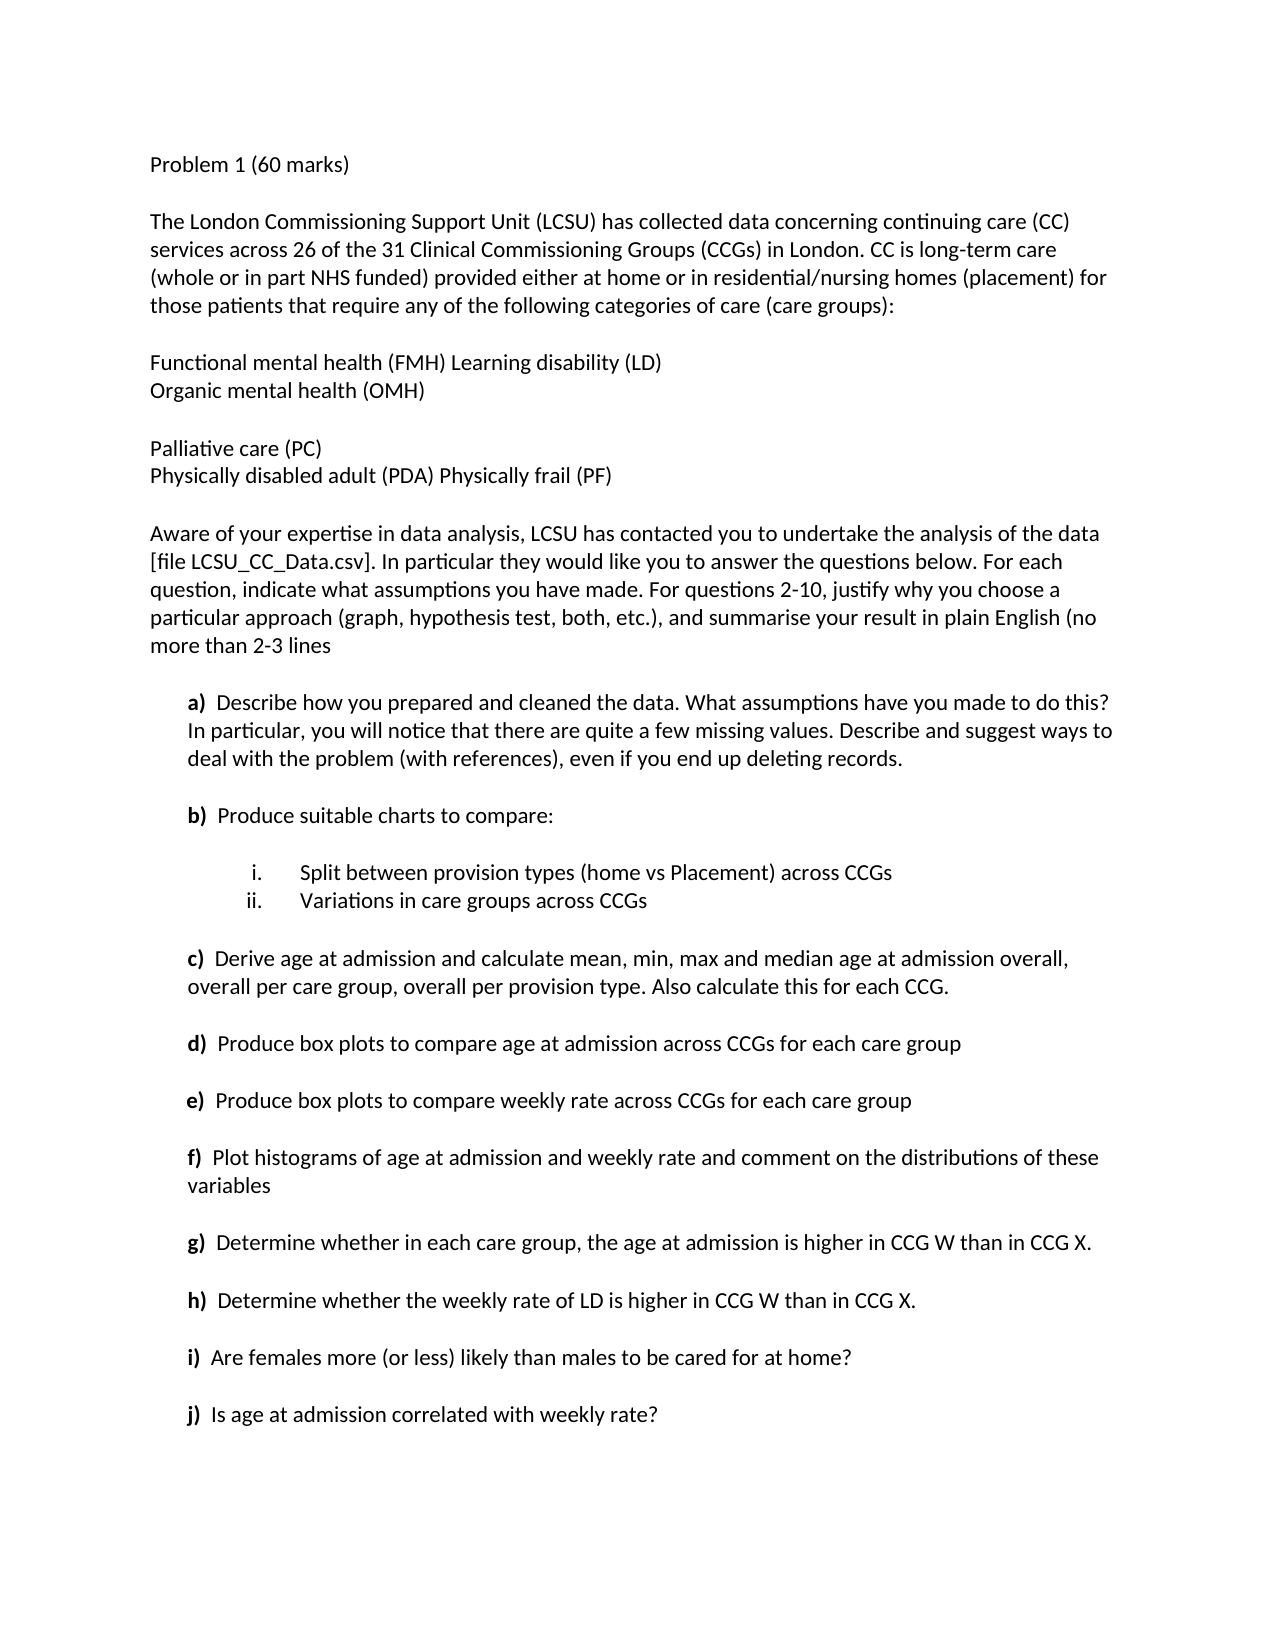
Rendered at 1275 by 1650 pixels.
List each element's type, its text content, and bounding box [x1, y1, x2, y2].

text c) Derive age at admission and calculate mean, min, max and median age at admission overall, overall per care group, overall per provision type. Also calculate this for each CCG. [187, 944, 1125, 1000]
text i) Are females more (or less) likely than males to be cared for at home? [187, 1343, 1125, 1371]
text Aware of your expertise in data analysis, LCSU has contacted you to undertake the analysis of the data [file LCSU_CC_Data.csv]. In particular they would like you to answer the questions below. For each question, indicate what assumptions you have made. For questions 2-10, justify why you choose a particular approach (graph, hypothesis test, both, etc.), and summarise your result in plain English (no more than 2-3 lines [150, 519, 1125, 659]
text h) Determine whether the weekly rate of LD is higher in CCG W than in CCG X. [187, 1286, 1125, 1314]
text f) Plot histograms of age at admission and weekly rate and comment on the distributions of these variables [187, 1143, 1125, 1199]
list Split between provision types (home vs Placement) across CCGs [262, 858, 1125, 887]
text Palliative care (PC) Physically disabled adult (PDA) Physically frail (PF) [150, 434, 1125, 490]
text Problem 1 (60 marks) [150, 150, 1125, 178]
list Variations in care groups across CCGs [262, 887, 1125, 914]
text d) Produce box plots to compare age at admission across CCGs for each care group [187, 1029, 1125, 1057]
text j) Is age at admission correlated with weekly rate? [187, 1400, 1125, 1428]
text b) Produce suitable charts to compare: [187, 801, 1125, 829]
text The London Commissioning Support Unit (LCSU) has collected data concerning continuing care (CC) services across 26 of the 31 Clinical Commissioning Groups (CCGs) in London. CC is long-term care (whole or in part NHS funded) provided either at home or in residential/nursing homes (placement) for those patients that require any of the following categories of care (care groups): [150, 207, 1125, 319]
text g) Determine whether in each care group, the age at admission is higher in CCG W than in CCG X. [187, 1228, 1125, 1257]
text a) Describe how you prepared and cleaned the data. What assumptions have you made to do this? In particular, you will notice that there are quite a few missing values. Describe and suggest ways to deal with the problem (with references), even if you end up deleting records. [187, 688, 1125, 772]
text Functional mental health (FMH) Learning disability (LD) Organic mental health (OMH) [150, 348, 1125, 404]
text e) Produce box plots to compare weekly rate across CCGs for each care group [150, 1086, 1125, 1114]
